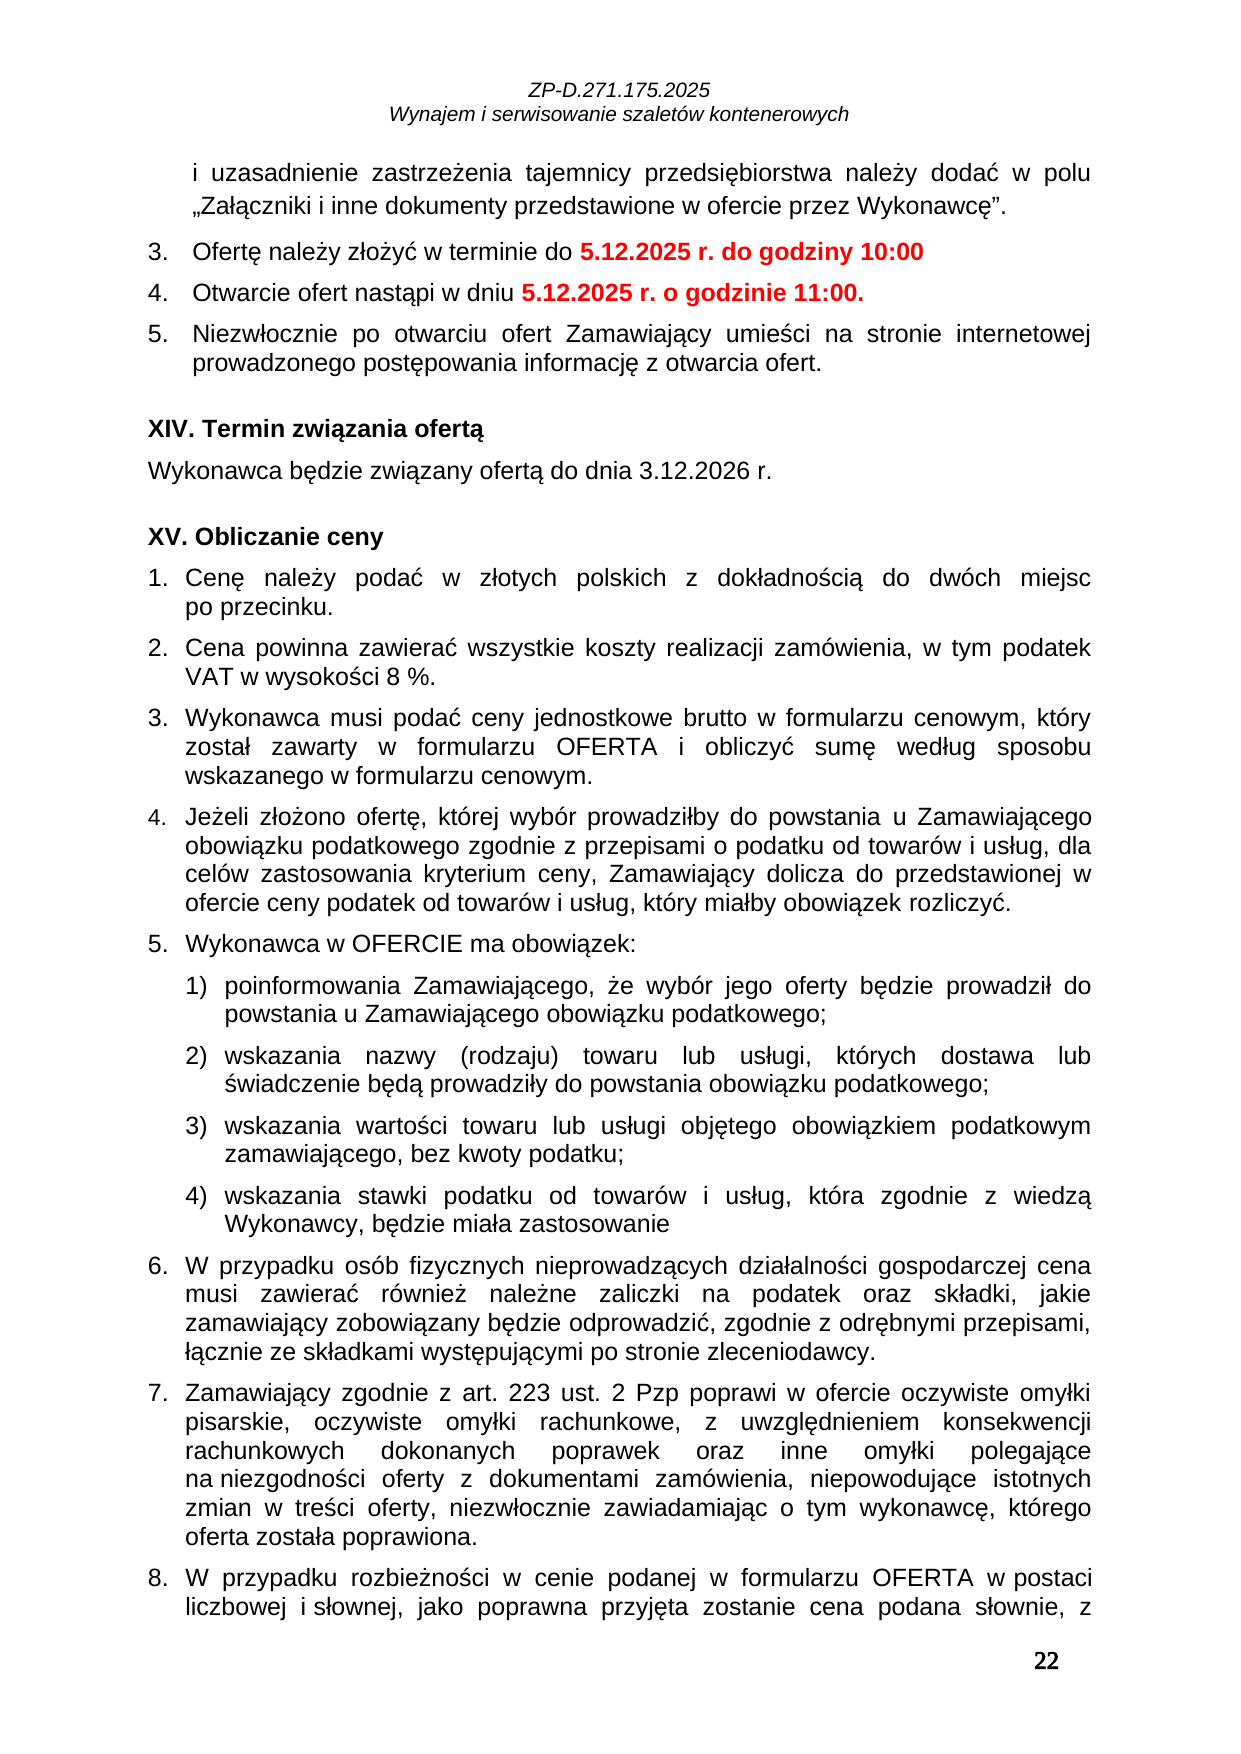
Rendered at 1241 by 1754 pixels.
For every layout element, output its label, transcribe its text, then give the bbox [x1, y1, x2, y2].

text XIV. Termin związania ofertą [148, 414, 1092, 443]
list Cena powinna zawierać wszystkie koszty realizacji zamówienia, w tym podatek VAT w wysokości 8 %. [148, 633, 1092, 691]
list Wykonawca musi podać ceny jednostkowe brutto w formularzu cenowym, który został zawarty w formularzu OFERTA i obliczyć sumę według sposobu wskazanego w formularzu cenowym. [148, 703, 1092, 789]
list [148, 1563, 1092, 1621]
list wskazania nazwy (rodzaju) towaru lub usługi, których dostawa lub świadczenie będą prowadziły do powstania obowiązku podatkowego; [185, 1041, 1092, 1098]
list Otwarcie ofert nastąpi w dniu 5.12.2025 r. o godzinie 11:00. [148, 278, 1092, 307]
text XV. Obliczanie ceny [148, 522, 1092, 551]
list wskazania stawki podatku od towarów i usług, która zgodnie z wiedzą Wykonawcy, będzie miała zastosowanie [185, 1181, 1092, 1238]
text Wykonawca będzie związany ofertą do dnia 3.12.2026 r. [148, 456, 1092, 484]
list wskazania wartości towaru lub usługi objętego obowiązkiem podatkowym zamawiającego, bez kwoty podatku; [185, 1111, 1092, 1168]
list Jeżeli złożono ofertę, której wybór prowadziłby do powstania u Zamawiającego obowiązku podatkowego zgodnie z przepisami o podatku od towarów i usług, dla celów zastosowania kryterium ceny, Zamawiający dolicza do przedstawionej w ofercie ceny podatek od towarów i usług, który miałby obowiązek rozliczyć. [148, 802, 1092, 917]
list Cenę należy podać w złotych polskich z dokładnością do dwóch miejsc po przecinku. [148, 563, 1092, 621]
list Niezwłocznie po otwarciu ofert Zamawiający umieści na stronie internetowej prowadzonego postępowania informację z otwarcia ofert. [148, 319, 1092, 377]
list Zamawiający zgodnie z art. 223 ust. 2 Pzp poprawi w ofercie oczywiste omyłki pisarskie, oczywiste omyłki rachunkowe, z uwzględnieniem konsekwencji rachunkowych dokonanych poprawek oraz inne omyłki polegające na niezgodności oferty z dokumentami zamówienia, niepowodujące istotnych zmian w treści oferty, niezwłocznie zawiadamiając o tym wykonawcę, którego oferta została poprawiona. [148, 1378, 1092, 1551]
list Ofertę należy złożyć w terminie do 5.12.2025 r. do godziny 10:00 [148, 237, 1092, 266]
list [148, 158, 1092, 220]
list Wykonawca w OFERCIE ma obowiązek: [148, 929, 1092, 958]
list poinformowania Zamawiającego, że wybór jego oferty będzie prowadził do powstania u Zamawiającego obowiązku podatkowego; [185, 971, 1092, 1028]
list W przypadku osób fizycznych nieprowadzących działalności gospodarczej cena musi zawierać również należne zaliczki na podatek oraz składki, jakie zamawiający zobowiązany będzie odprowadzić, zgodnie z odrębnymi przepisami, łącznie ze składkami występującymi po stronie zleceniodawcy. [148, 1251, 1092, 1366]
